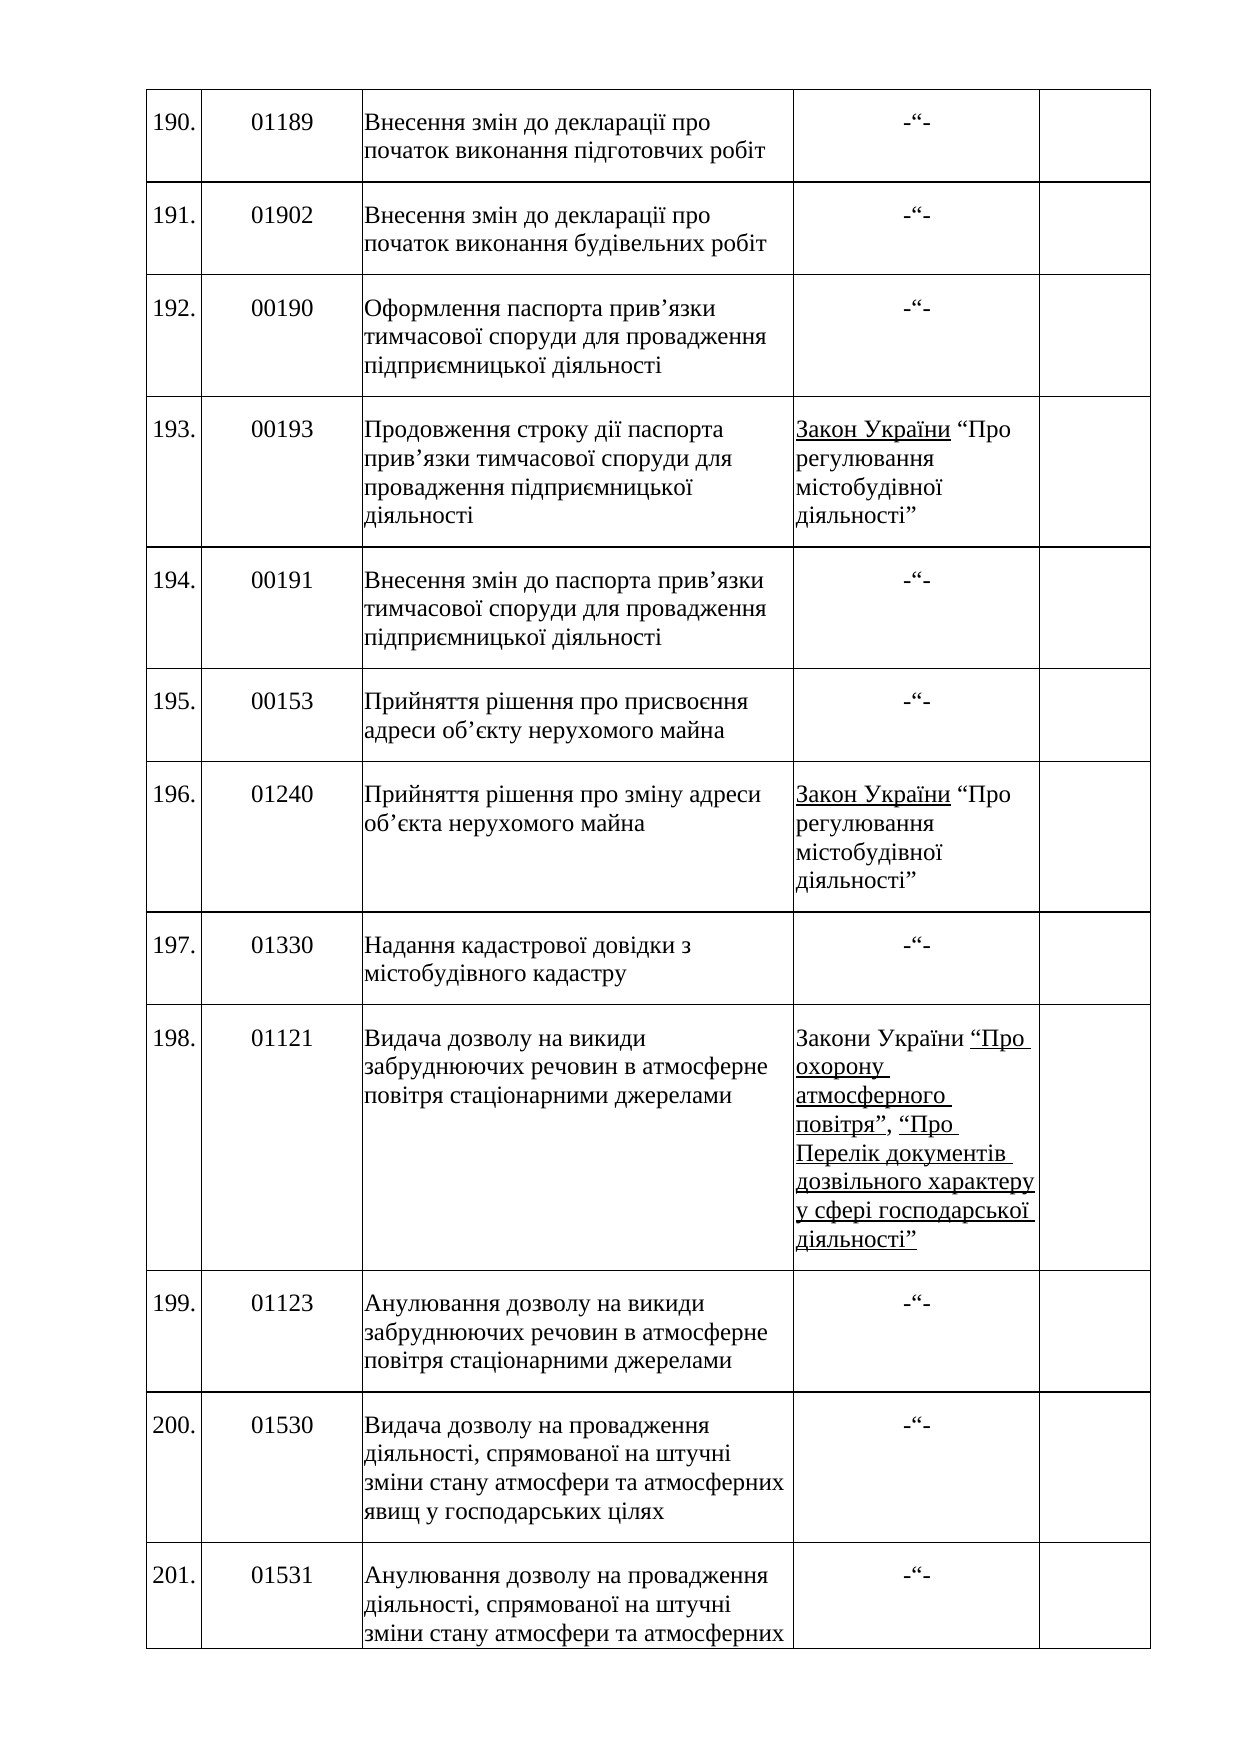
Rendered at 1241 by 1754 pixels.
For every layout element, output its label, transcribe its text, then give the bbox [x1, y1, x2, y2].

table_cell -“- [794, 1543, 1039, 1648]
table_cell [1040, 1271, 1150, 1391]
table_cell 200. [147, 1393, 201, 1542]
table_cell 194. [147, 548, 201, 668]
table_cell Внесення змін до декларації про початок виконання будівельних робіт [363, 183, 793, 274]
table_cell Закони України “Про охорону атмосферного повітря”, “Про Перелік документів дозвільного характеру у сфері господарської діяльності” [794, 1005, 1039, 1270]
table_cell 01902 [202, 183, 362, 274]
table_cell 01240 [202, 762, 362, 911]
table_cell 195. [147, 669, 201, 761]
table_cell 201. [147, 1543, 201, 1648]
table_cell Оформлення паспорта прив’язки тимчасової споруди для провадження підприємницької діяльності [363, 275, 793, 396]
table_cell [363, 1543, 793, 1648]
table_cell [1040, 397, 1150, 546]
table_cell [1040, 669, 1150, 761]
table_cell [1040, 1393, 1150, 1542]
table_cell 199. [147, 1271, 201, 1391]
table_cell -“- [794, 1393, 1039, 1542]
table_cell Внесення змін до паспорта прив’язки тимчасової споруди для провадження підприємницької діяльності [363, 548, 793, 668]
table_cell 197. [147, 913, 201, 1004]
table_cell 00191 [202, 548, 362, 668]
table_cell 01121 [202, 1005, 362, 1270]
table_cell Прийняття рішення про присвоєння адреси об’єкту нерухомого майна [363, 669, 793, 761]
table_cell Закон України “Про регулювання містобудівної діяльності” [794, 762, 1039, 911]
table_cell [1040, 90, 1150, 181]
table_cell Анулювання дозволу на викиди забруднюючих речовин в атмосферне повітря стаціонарними джерелами [363, 1271, 793, 1391]
table_cell Видача дозволу на провадження діяльності, спрямованої на штучні зміни стану атмосфери та атмосферних явищ у господарських цілях [363, 1393, 793, 1542]
table_cell -“- [794, 913, 1039, 1004]
table_cell Прийняття рішення про зміну адреси об’єкта нерухомого майна [363, 762, 793, 911]
table_cell 01123 [202, 1271, 362, 1391]
table_cell 192. [147, 275, 201, 396]
table_cell [1040, 275, 1150, 396]
table_cell -“- [794, 669, 1039, 761]
table_cell [1040, 913, 1150, 1004]
table_cell -“- [794, 183, 1039, 274]
table_cell 00190 [202, 275, 362, 396]
table_cell [1040, 1005, 1150, 1270]
table_cell 01531 [202, 1543, 362, 1648]
table_cell -“- [794, 90, 1039, 181]
table_cell 00193 [202, 397, 362, 546]
table_cell -“- [794, 275, 1039, 396]
table_cell 190. [147, 90, 201, 181]
table_cell 196. [147, 762, 201, 911]
table_cell [1040, 548, 1150, 668]
table_cell -“- [794, 548, 1039, 668]
table_cell 01530 [202, 1393, 362, 1542]
table_cell Закон України “Про регулювання містобудівної діяльності” [794, 397, 1039, 546]
table_cell -“- [794, 1271, 1039, 1391]
table_cell Видача дозволу на викиди забруднюючих речовин в атмосферне повітря стаціонарними джерелами [363, 1005, 793, 1270]
table_cell 191. [147, 183, 201, 274]
table_cell Надання кадастрової довідки з містобудівного кадастру [363, 913, 793, 1004]
table_cell 193. [147, 397, 201, 546]
table_cell Продовження строку дії паспорта прив’язки тимчасової споруди для провадження підприємницької діяльності [363, 397, 793, 546]
table_cell [1040, 1543, 1150, 1648]
table_cell 198. [147, 1005, 201, 1270]
table_cell 01189 [202, 90, 362, 181]
table_cell 00153 [202, 669, 362, 761]
table_cell [1040, 762, 1150, 911]
table_cell 01330 [202, 913, 362, 1004]
table_cell [1040, 183, 1150, 274]
table_cell Внесення змін до декларації про початок виконання підготовчих робіт [363, 90, 793, 181]
